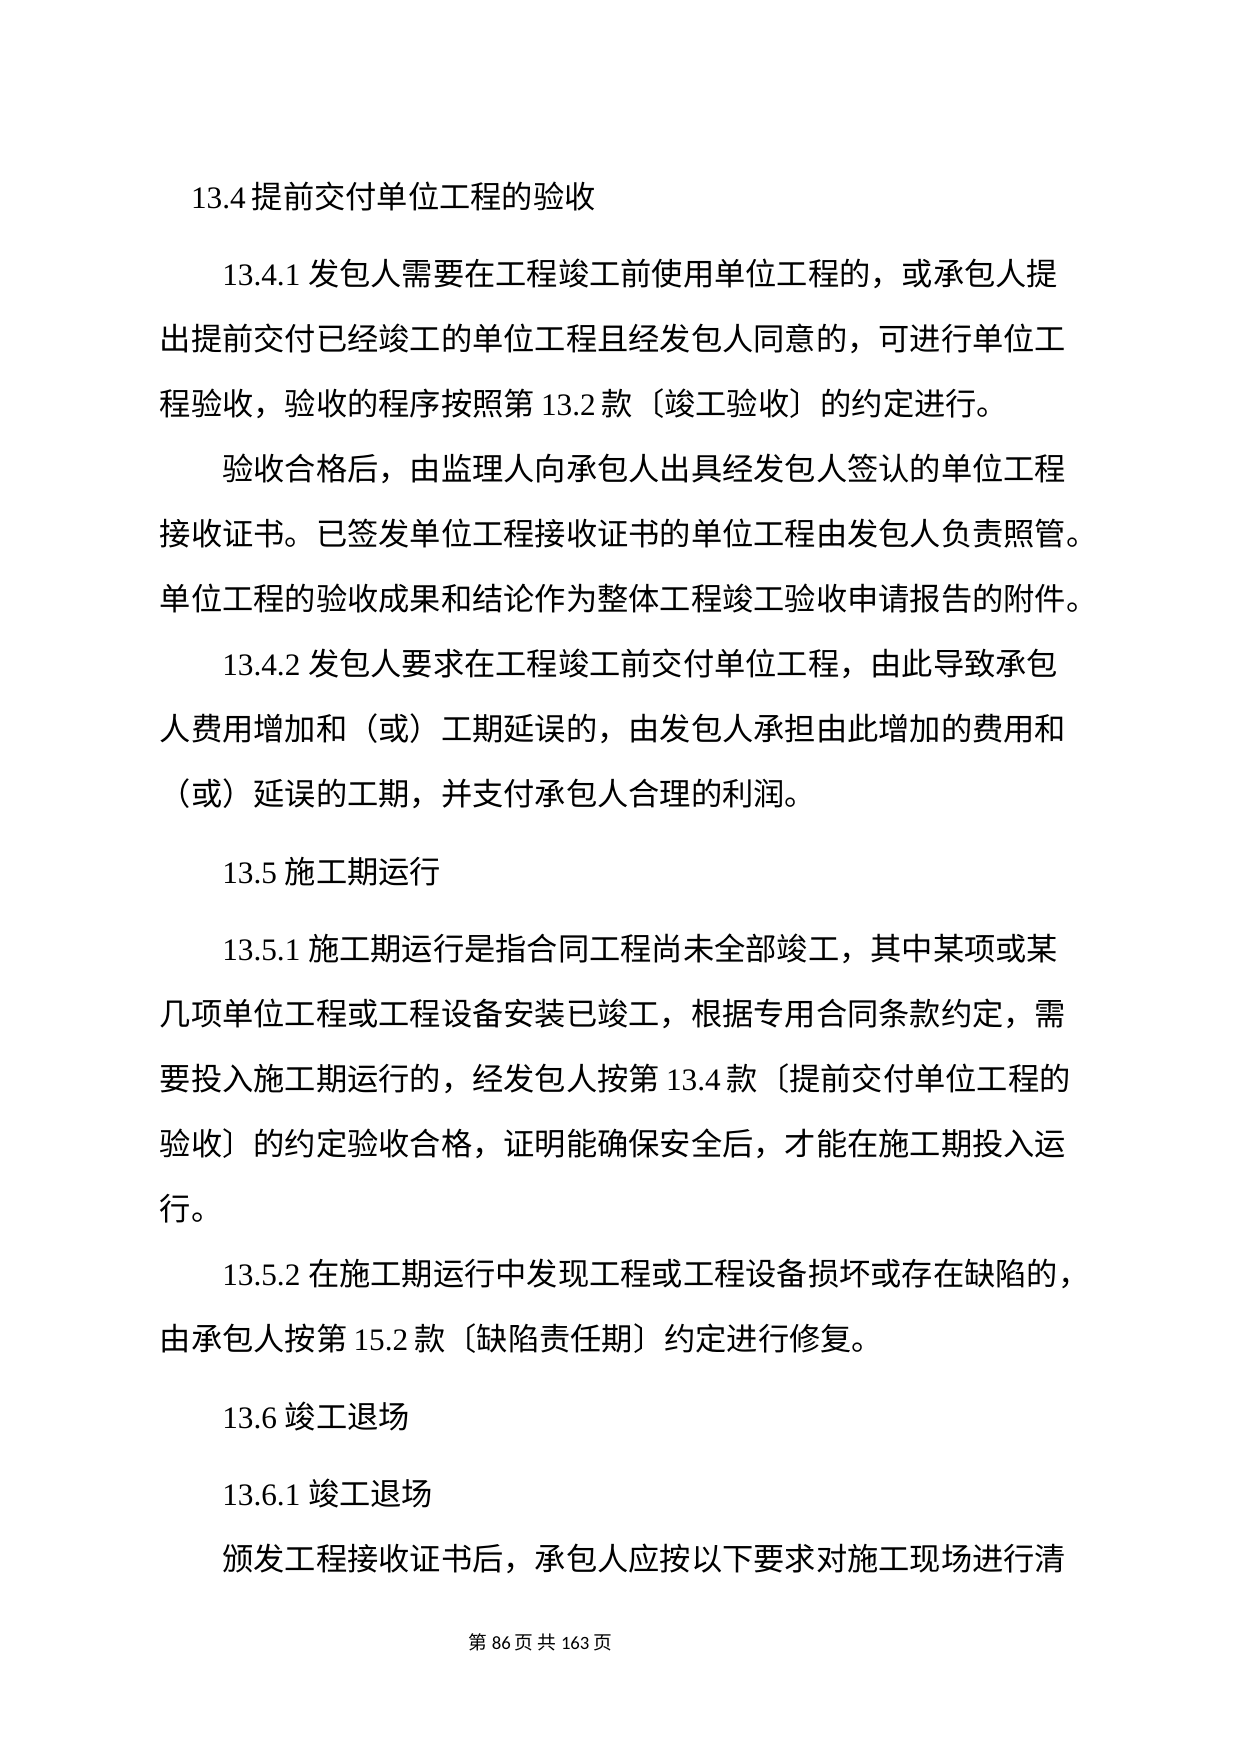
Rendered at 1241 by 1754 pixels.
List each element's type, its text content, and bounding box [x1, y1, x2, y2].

text 13.5.1 施工期运行是指合同工程尚未全部竣工，其中某项或某几项单位工程或工程设备安装已竣工，根据专用合同条款约定，需要投入施工期运行的，经发包人按第13.4款〔提前交付单位工程的验收〕的约定验收合格，证明能确保安全后，才能在施工期投入运行。 [159, 914, 1078, 1239]
text 验收合格后，由监理人向承包人出具经发包人签认的单位工程接收证书。已签发单位工程接收证书的单位工程由发包人负责照管。单位工程的验收成果和结论作为整体工程竣工验收申请报告的附件。 [159, 434, 1078, 629]
text 13.4.2 发包人要求在工程竣工前交付单位工程，由此导致承包人费用增加和（或）工期延误的，由发包人承担由此增加的费用和（或）延误的工期，并支付承包人合理的利润。 [159, 629, 1078, 824]
text 13.4.1 发包人需要在工程竣工前使用单位工程的，或承包人提出提前交付已经竣工的单位工程且经发包人同意的，可进行单位工程验收，验收的程序按照第13.2款〔竣工验收〕的约定进行。 [159, 239, 1078, 434]
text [159, 1524, 1078, 1589]
text 13.4提前交付单位工程的验收 [159, 162, 1078, 227]
text 13.5 施工期运行 [159, 837, 1078, 902]
text 13.6 竣工退场 [159, 1382, 1078, 1447]
text 13.5.2 在施工期运行中发现工程或工程设备损坏或存在缺陷的，由承包人按第15.2款〔缺陷责任期〕约定进行修复。 [159, 1239, 1078, 1369]
text 13.6.1 竣工退场 [159, 1459, 1078, 1524]
